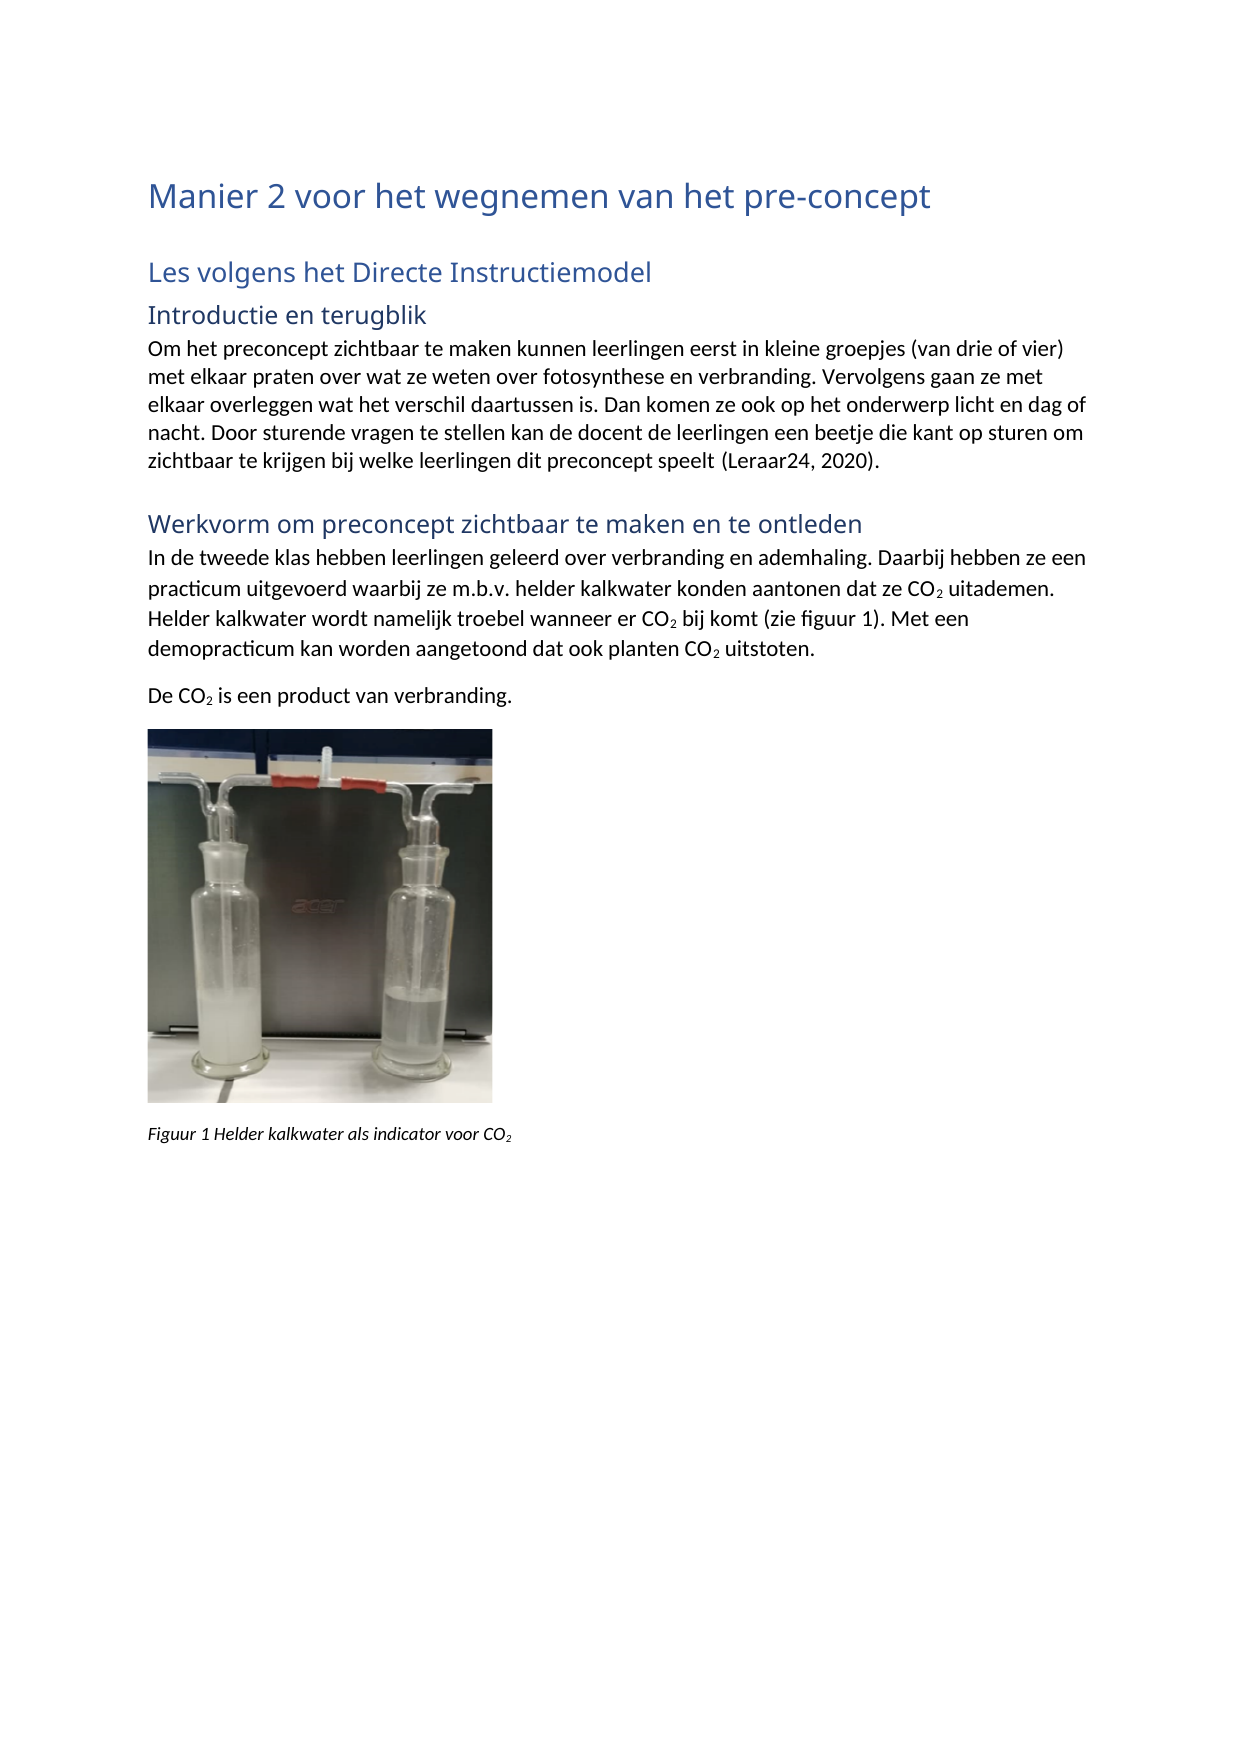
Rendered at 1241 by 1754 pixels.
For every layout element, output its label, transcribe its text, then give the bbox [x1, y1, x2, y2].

text In de tweede klas hebben leerlingen geleerd over verbranding en ademhaling. Daarbij hebben ze een practicum uitgevoerd waarbij ze m.b.v. helder kalkwater konden aantonen dat ze CO2 uitademen. Helder kalkwater wordt namelijk troebel wanneer er CO2 bij komt (zie figuur 1). Met een demopracticum kan worden aangetoond dat ook planten CO2 uitstoten. [148, 543, 1093, 662]
text De CO2 is een product van verbranding. [148, 681, 1093, 709]
subtitle Werkvorm om preconcept zichtbaar te maken en te ontleden [148, 507, 1093, 541]
subtitle Les volgens het Directe Instructiemodel [148, 254, 1093, 291]
subtitle Manier 2 voor het wegnemen van het pre-concept [148, 173, 1093, 218]
subtitle Introductie en terugblik [148, 298, 1093, 332]
text Om het preconcept zichtbaar te maken kunnen leerlingen eerst in kleine groepjes (van drie of vier) met elkaar praten over wat ze weten over fotosynthese en verbranding. Vervolgens gaan ze met elkaar overleggen wat het verschil daartussen is. Dan komen ze ook op het onderwerp licht en dag of nacht. Door sturende vragen te stellen kan de docent de leerlingen een beetje die kant op sturen om zichtbaar te krijgen bij welke leerlingen dit preconcept speelt . [148, 334, 1093, 474]
picture [147, 729, 493, 1103]
